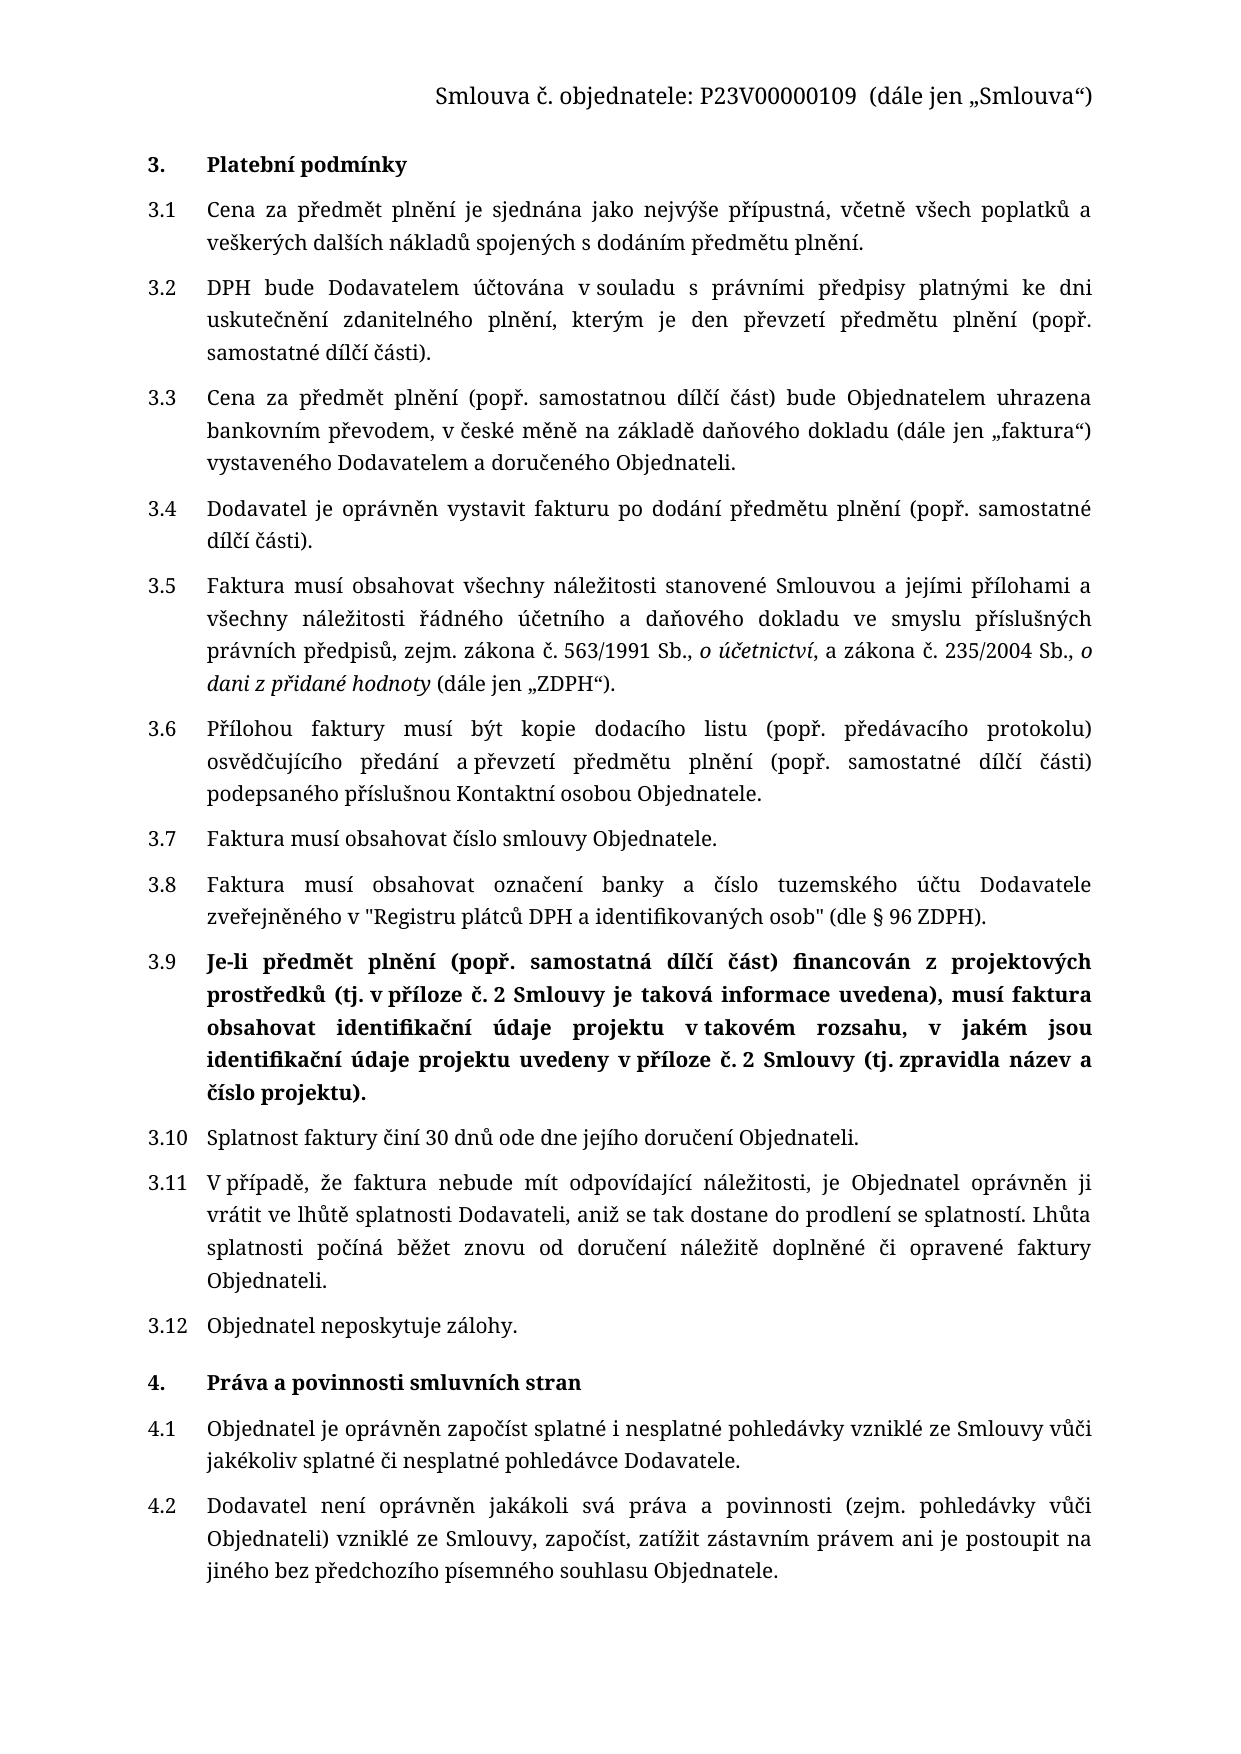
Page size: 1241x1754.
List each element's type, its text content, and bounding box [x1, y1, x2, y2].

list Objednatel neposkytuje zálohy. [148, 1311, 1093, 1339]
list Cena za předmět plnění (popř. samostatnou dílčí část) bude Objednatelem uhrazena bankovním převodem, v české měně na základě daňového dokladu (dále jen „faktura“) vystaveného Dodavatelem a doručeného Objednateli. [148, 383, 1093, 477]
list Platební podmínky [148, 150, 1093, 179]
list Je-li předmět plnění (popř. samostatná dílčí část) financován z projektových prostředků (tj. v příloze č. 2 Smlouvy je taková informace uvedena), musí faktura obsahovat identifikační údaje projektu v takovém rozsahu, v jakém jsou identifikační údaje projektu uvedeny v příloze č. 2 Smlouvy (tj. zpravidla název a číslo projektu). [148, 947, 1093, 1106]
list DPH bude Dodavatelem účtována v souladu s právními předpisy platnými ke dni uskutečnění zdanitelného plnění, kterým je den převzetí předmětu plnění (popř. samostatné dílčí části). [148, 273, 1093, 367]
list Dodavatel je oprávněn vystavit fakturu po dodání předmětu plnění (popř. samostatné dílčí části). [148, 494, 1093, 555]
list Dodavatel není oprávněn jakákoli svá práva a povinnosti (zejm. pohledávky vůči Objednateli) vzniklé ze Smlouvy, započíst, zatížit zástavním právem ani je postoupit na jiného bez předchozího písemného souhlasu Objednatele. [148, 1491, 1093, 1585]
list Práva a povinnosti smluvních stran [148, 1368, 1093, 1397]
list V případě, že faktura nebude mít odpovídající náležitosti, je Objednatel oprávněn ji vrátit ve lhůtě splatnosti Dodavateli, aniž se tak dostane do prodlení se splatností. Lhůta splatnosti počíná běžet znovu od doručení náležitě doplněné či opravené faktury Objednateli. [148, 1168, 1093, 1294]
list Splatnost faktury činí 30 dnů ode dne jejího doručení Objednateli. [148, 1123, 1093, 1151]
list Cena za předmět plnění je sjednána jako nejvýše přípustná, včetně všech poplatků a veškerých dalších nákladů spojených s dodáním předmětu plnění. [148, 195, 1093, 256]
list Přílohou faktury musí být kopie dodacího listu (popř. předávacího protokolu) osvědčujícího předání a převzetí předmětu plnění (popř. samostatné dílčí části) podepsaného příslušnou Kontaktní osobou Objednatele. [148, 714, 1093, 808]
list Faktura musí obsahovat číslo smlouvy Objednatele. [148, 824, 1093, 853]
list Faktura musí obsahovat označení banky a číslo tuzemského účtu Dodavatele zveřejněného v "Registru plátců DPH a identifikovaných osob" (dle § 96 ZDPH). [148, 870, 1093, 931]
list Faktura musí obsahovat všechny náležitosti stanovené Smlouvou a jejími přílohami a všechny náležitosti řádného účetního a daňového dokladu ve smyslu příslušných právních předpisů, zejm. zákona č. 563/1991 Sb., o účetnictví, a zákona č. 235/2004 Sb., o dani z přidané hodnoty (dále jen „ZDPH“). [148, 571, 1093, 698]
list Objednatel je oprávněn započíst splatné i nesplatné pohledávky vzniklé ze Smlouvy vůči jakékoliv splatné či nesplatné pohledávce Dodavatele. [148, 1414, 1093, 1475]
